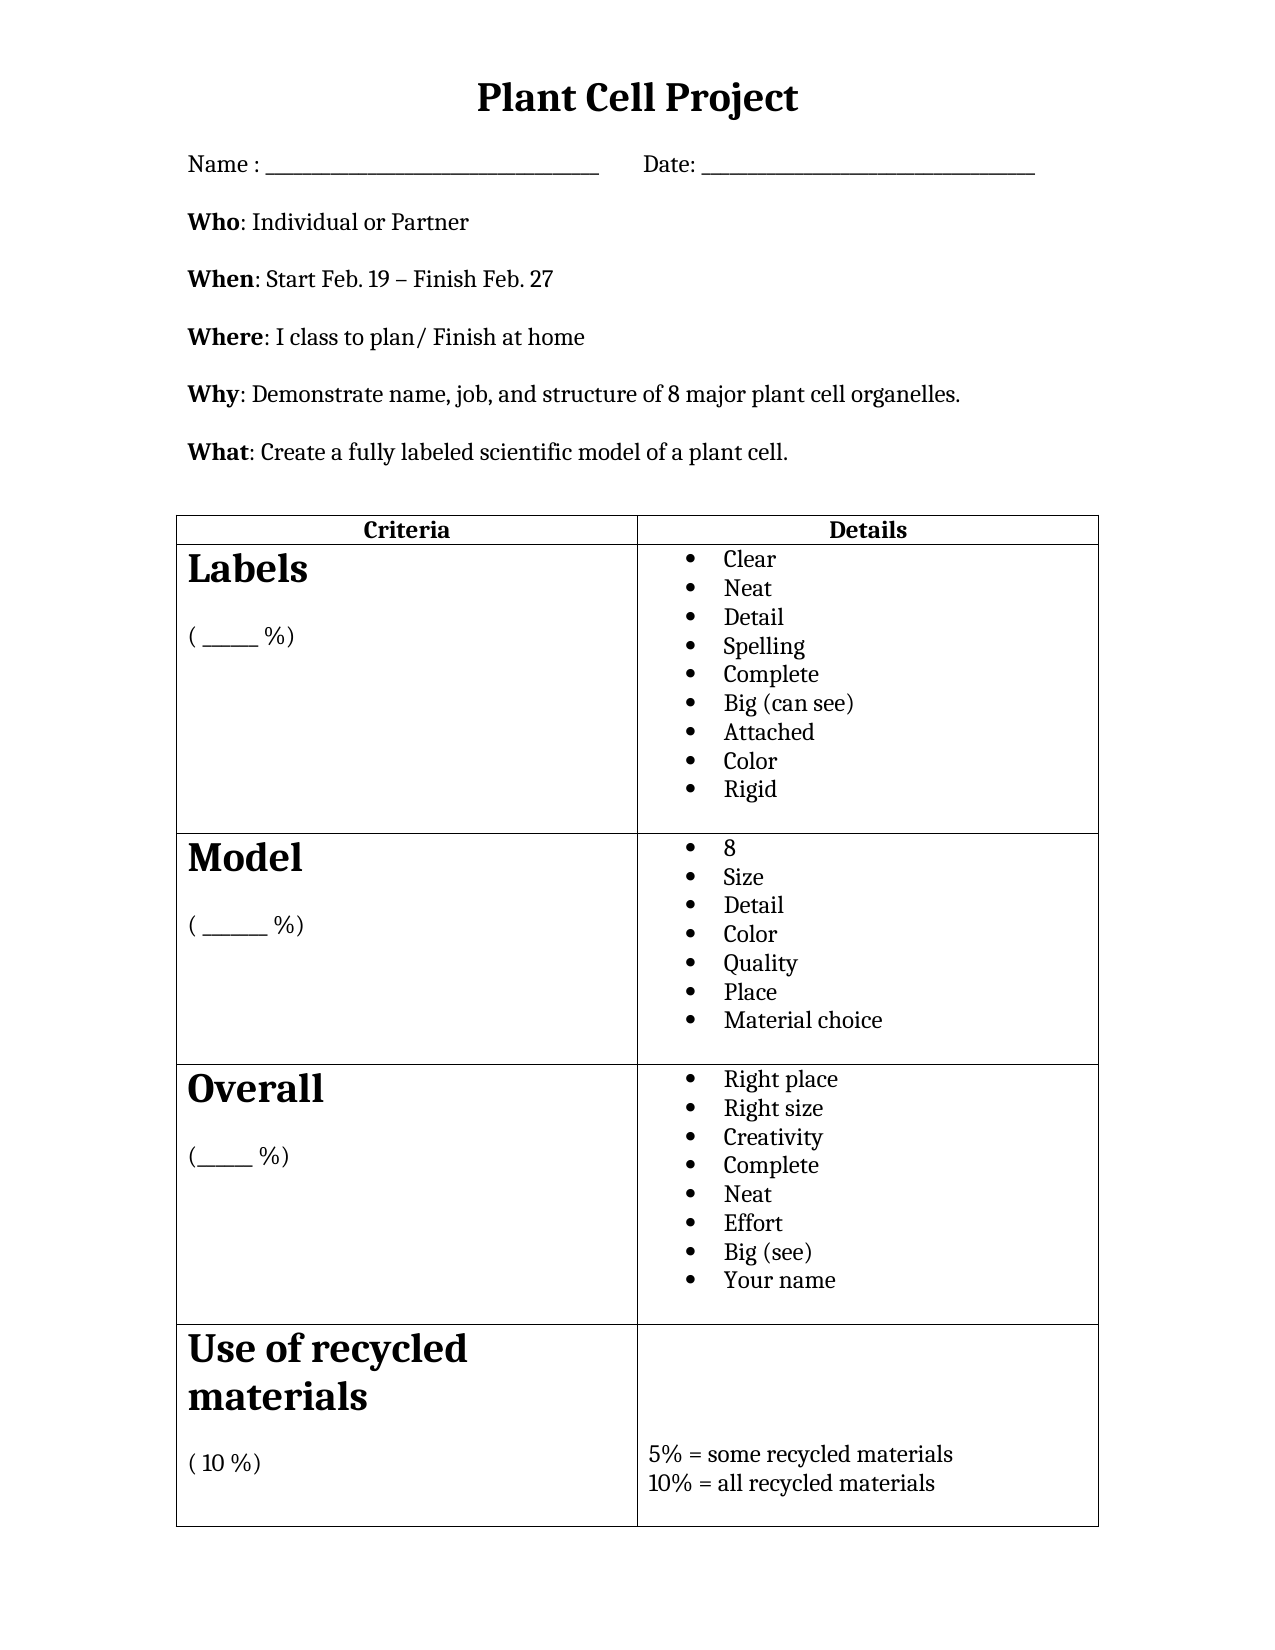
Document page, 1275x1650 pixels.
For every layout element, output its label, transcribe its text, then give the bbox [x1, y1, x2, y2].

text Where: I class to plan/ Finish at home [187, 323, 1087, 352]
text What: Create a fully labeled scientific model of a plant cell. [187, 438, 1087, 467]
table_cell Right place Right size Creativity Complete Neat Effort Big (see) Your name [638, 1065, 1098, 1324]
table_cell 5% = some recycled materials 10% = all recycled materials [638, 1325, 1098, 1526]
table_cell Overall (______ %) [177, 1065, 637, 1324]
table_header Criteria [177, 516, 637, 544]
text Who: Individual or Partner [187, 208, 1087, 237]
table_cell Clear Neat Detail Spelling Complete Big (can see) Attached Color Rigid [638, 545, 1098, 833]
table_header Details [638, 516, 1098, 544]
table_cell Use of recycled materials ( 10 %) [177, 1325, 637, 1526]
text When: Start Feb. 19 – Finish Feb. 27 [187, 265, 1087, 294]
table_cell Labels ( ______ %) [177, 545, 637, 833]
table_cell Model ( _______ %) [177, 834, 637, 1064]
table_cell 8 Size Detail Color Quality Place Material choice [638, 834, 1098, 1064]
text Why: Demonstrate name, job, and structure of 8 major plant cell organelles. [187, 380, 1087, 409]
